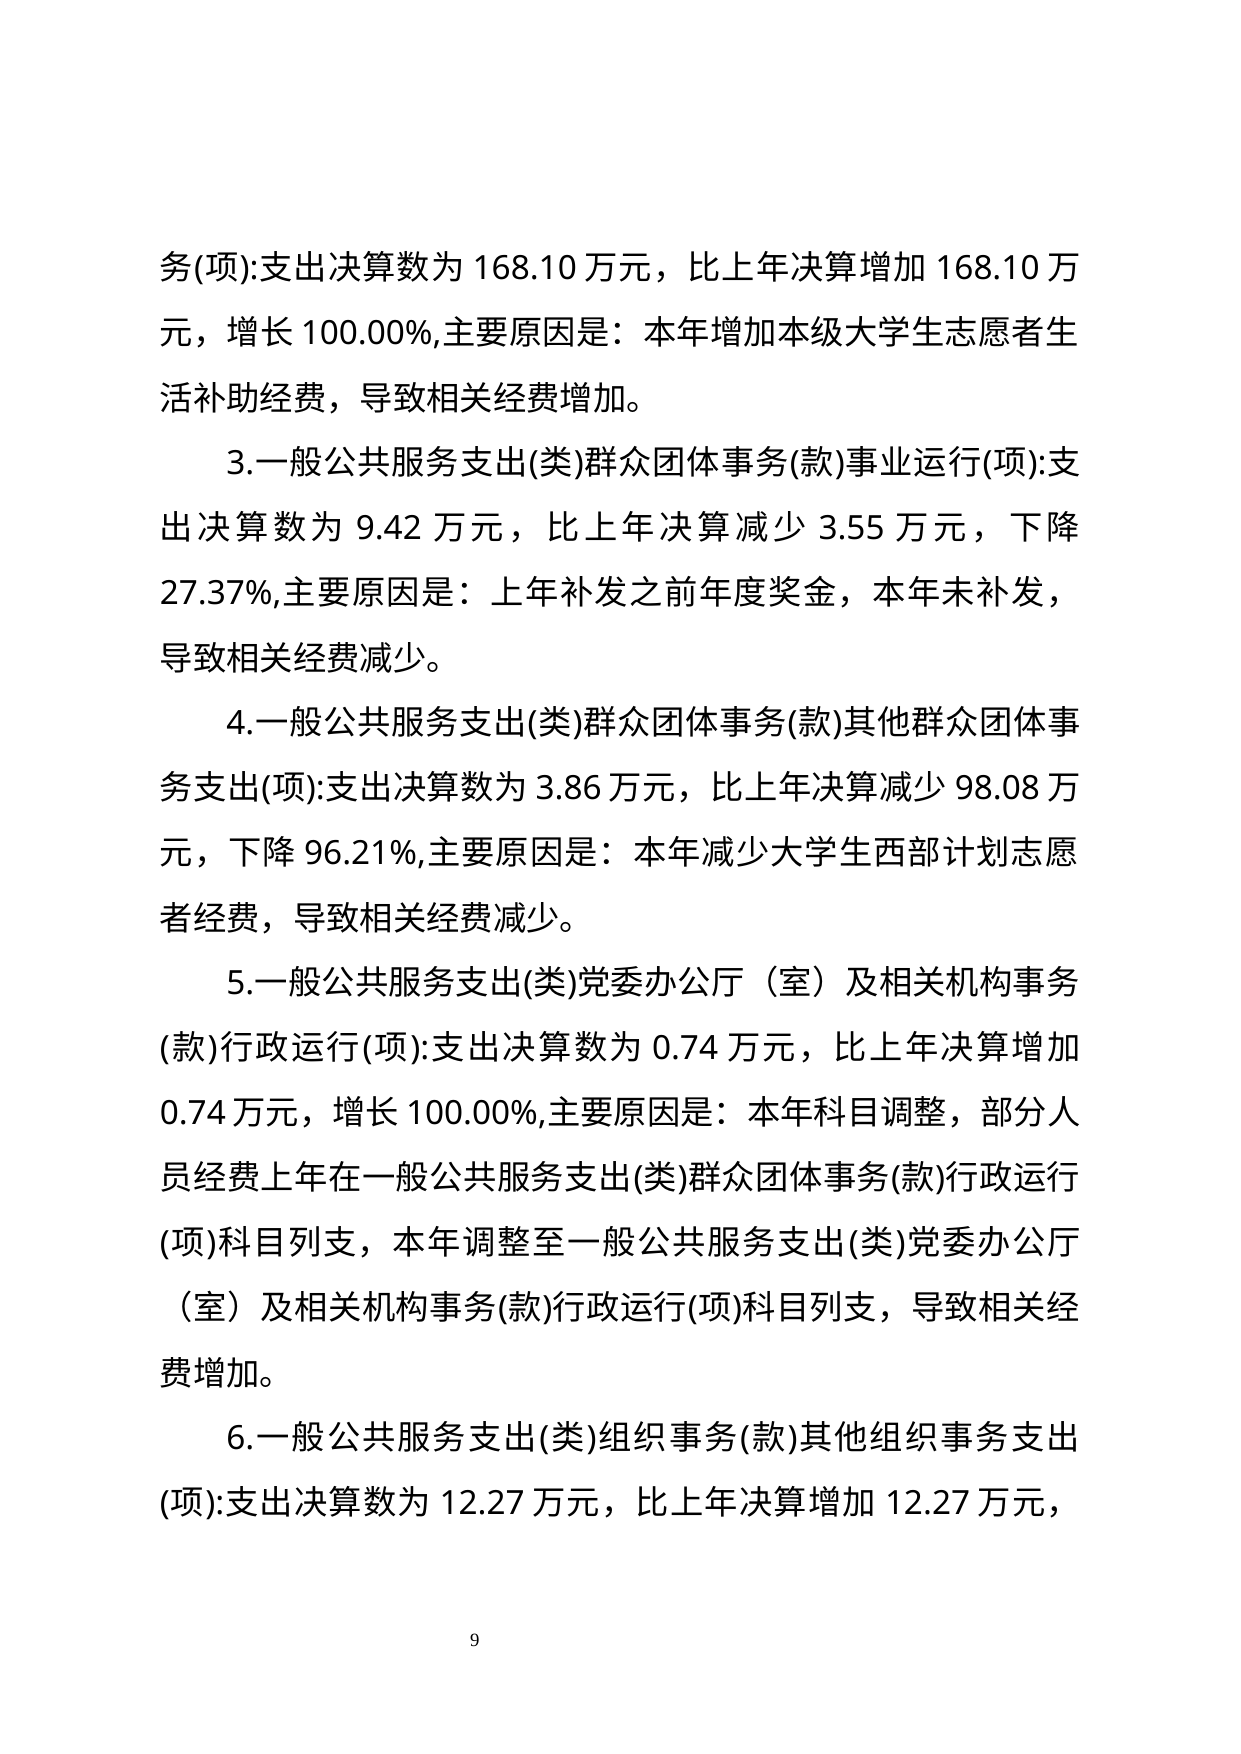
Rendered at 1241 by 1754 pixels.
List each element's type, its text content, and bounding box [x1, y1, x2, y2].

text 4.一般公共服务支出(类)群众团体事务(款)其他群众团体事务支出(项):支出决算数为3.86万元，比上年决算减少98.08万元，下降96.21%,主要原因是：本年减少大学生西部计划志愿者经费，导致相关经费减少。 [159, 688, 1081, 948]
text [159, 233, 1081, 428]
text 5.一般公共服务支出(类)党委办公厅（室）及相关机构事务(款)行政运行(项):支出决算数为0.74万元，比上年决算增加0.74万元，增长100.00%,主要原因是：本年科目调整，部分人员经费上年在一般公共服务支出(类)群众团体事务(款)行政运行(项)科目列支，本年调整至一般公共服务支出(类)党委办公厅（室）及相关机构事务(款)行政运行(项)科目列支，导致相关经费增加。 [159, 948, 1081, 1403]
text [159, 1403, 1081, 1533]
text 3.一般公共服务支出(类)群众团体事务(款)事业运行(项):支出决算数为9.42万元，比上年决算减少3.55万元，下降27.37%,主要原因是：上年补发之前年度奖金，本年未补发，导致相关经费减少。 [159, 428, 1081, 688]
